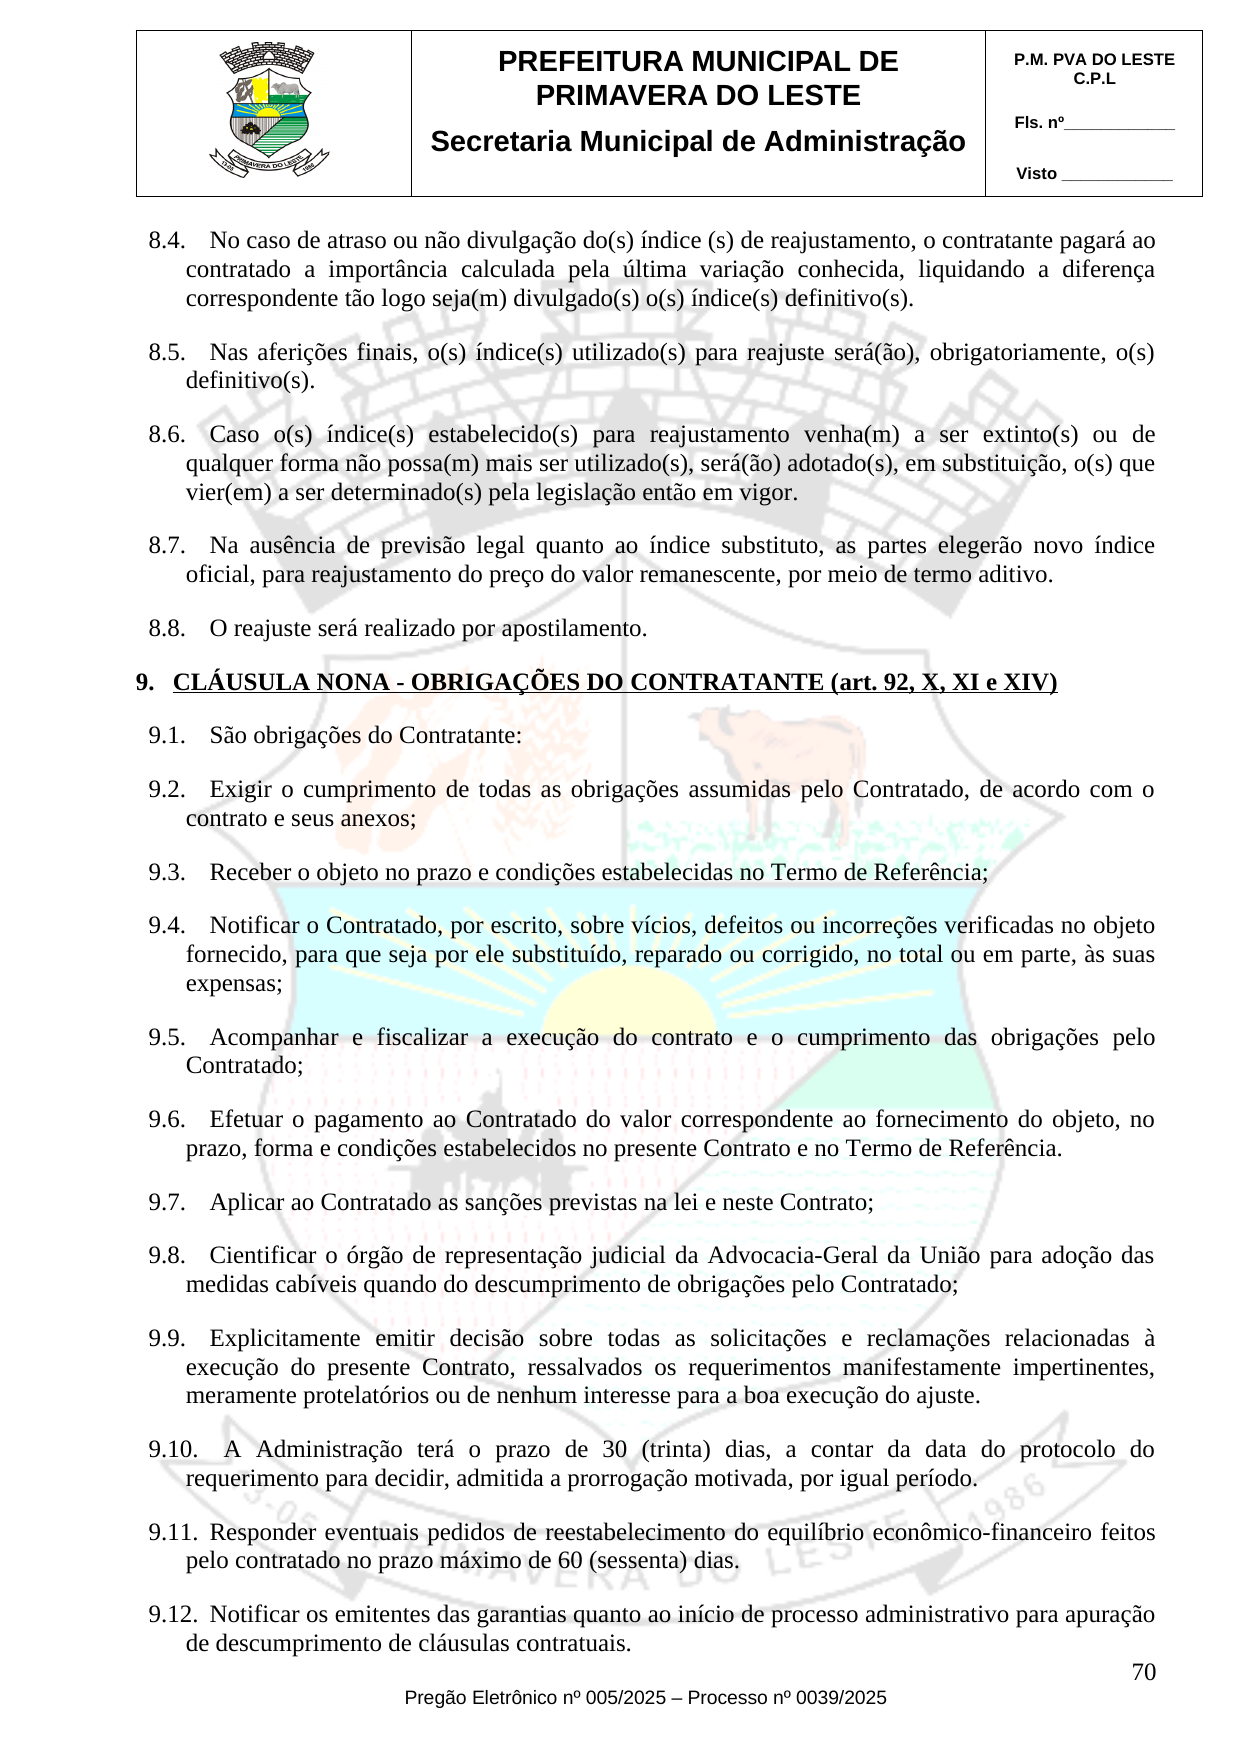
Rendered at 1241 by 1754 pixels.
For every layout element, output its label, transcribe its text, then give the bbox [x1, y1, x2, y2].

list Efetuar o pagamento ao Contratado do valor correspondente ao fornecimento do objeto, no prazo, forma e condições estabelecidos no presente Contrato e no Termo de Referência. [148, 1104, 1156, 1162]
list Exigir o cumprimento de todas as obrigações assumidas pelo Contratado, de acordo com o contrato e seus anexos; [148, 774, 1156, 832]
list Caso o(s) índice(s) estabelecido(s) para reajustamento venha(m) a ser extinto(s) ou de qualquer forma não possa(m) mais ser utilizado(s), será(ão) adotado(s), em substituição, o(s) que vier(em) a ser determinado(s) pela legislação então em vigor. [148, 419, 1156, 505]
list Nas aferições finais, o(s) índice(s) utilizado(s) para reajuste será(ão), obrigatoriamente, o(s) definitivo(s). [148, 337, 1156, 394]
list O reajuste será realizado por apostilamento. [148, 613, 1156, 642]
list Cientificar o órgão de representação judicial da Advocacia-Geral da União para adoção das medidas cabíveis quando do descumprimento de obrigações pelo Contratado; [148, 1240, 1156, 1298]
picture [209, 42, 330, 178]
list CLÁUSULA NONA - OBRIGAÇÕES DO CONTRATANTE (art. 92, X, XI e XIV) [136, 667, 1156, 695]
list No caso de atraso ou não divulgação do(s) índice (s) de reajustamento, o contratante pagará ao contratado a importância calculada pela última variação conhecida, liquidando a diferença correspondente tão logo seja(m) divulgado(s) o(s) índice(s) definitivo(s). [148, 225, 1156, 312]
list Aplicar ao Contratado as sanções previstas na lei e neste Contrato; [148, 1187, 1156, 1215]
list Responder eventuais pedidos de reestabelecimento do equilíbrio econômico-financeiro feitos pelo contratado no prazo máximo de 60 (sessenta) dias. [148, 1517, 1156, 1574]
list A Administração terá o prazo de 30 (trinta) dias, a contar da data do protocolo do requerimento para decidir, admitida a prorrogação motivada, por igual período. [148, 1434, 1156, 1492]
list Acompanhar e fiscalizar a execução do contrato e o cumprimento das obrigações pelo Contratado; [148, 1022, 1156, 1079]
list Notificar o Contratado, por escrito, sobre vícios, defeitos ou incorreções verificadas no objeto fornecido, para que seja por ele substituído, reparado ou corrigido, no total ou em parte, às suas expensas; [148, 910, 1156, 997]
list Na ausência de previsão legal quanto ao índice substituto, as partes elegerão novo índice oficial, para reajustamento do preço do valor remanescente, por meio de termo aditivo. [148, 530, 1156, 588]
list Explicitamente emitir decisão sobre todas as solicitações e reclamações relacionadas à execução do presente Contrato, ressalvados os requerimentos manifestamente impertinentes, meramente protelatórios ou de nenhum interesse para a boa execução do ajuste. [148, 1323, 1156, 1409]
list São obrigações do Contratante: [148, 720, 1156, 749]
list Receber o objeto no prazo e condições estabelecidas no Termo de Referência; [148, 857, 1156, 885]
list Notificar os emitentes das garantias quanto ao início de processo administrativo para apuração de descumprimento de cláusulas contratuais. [148, 1599, 1156, 1657]
